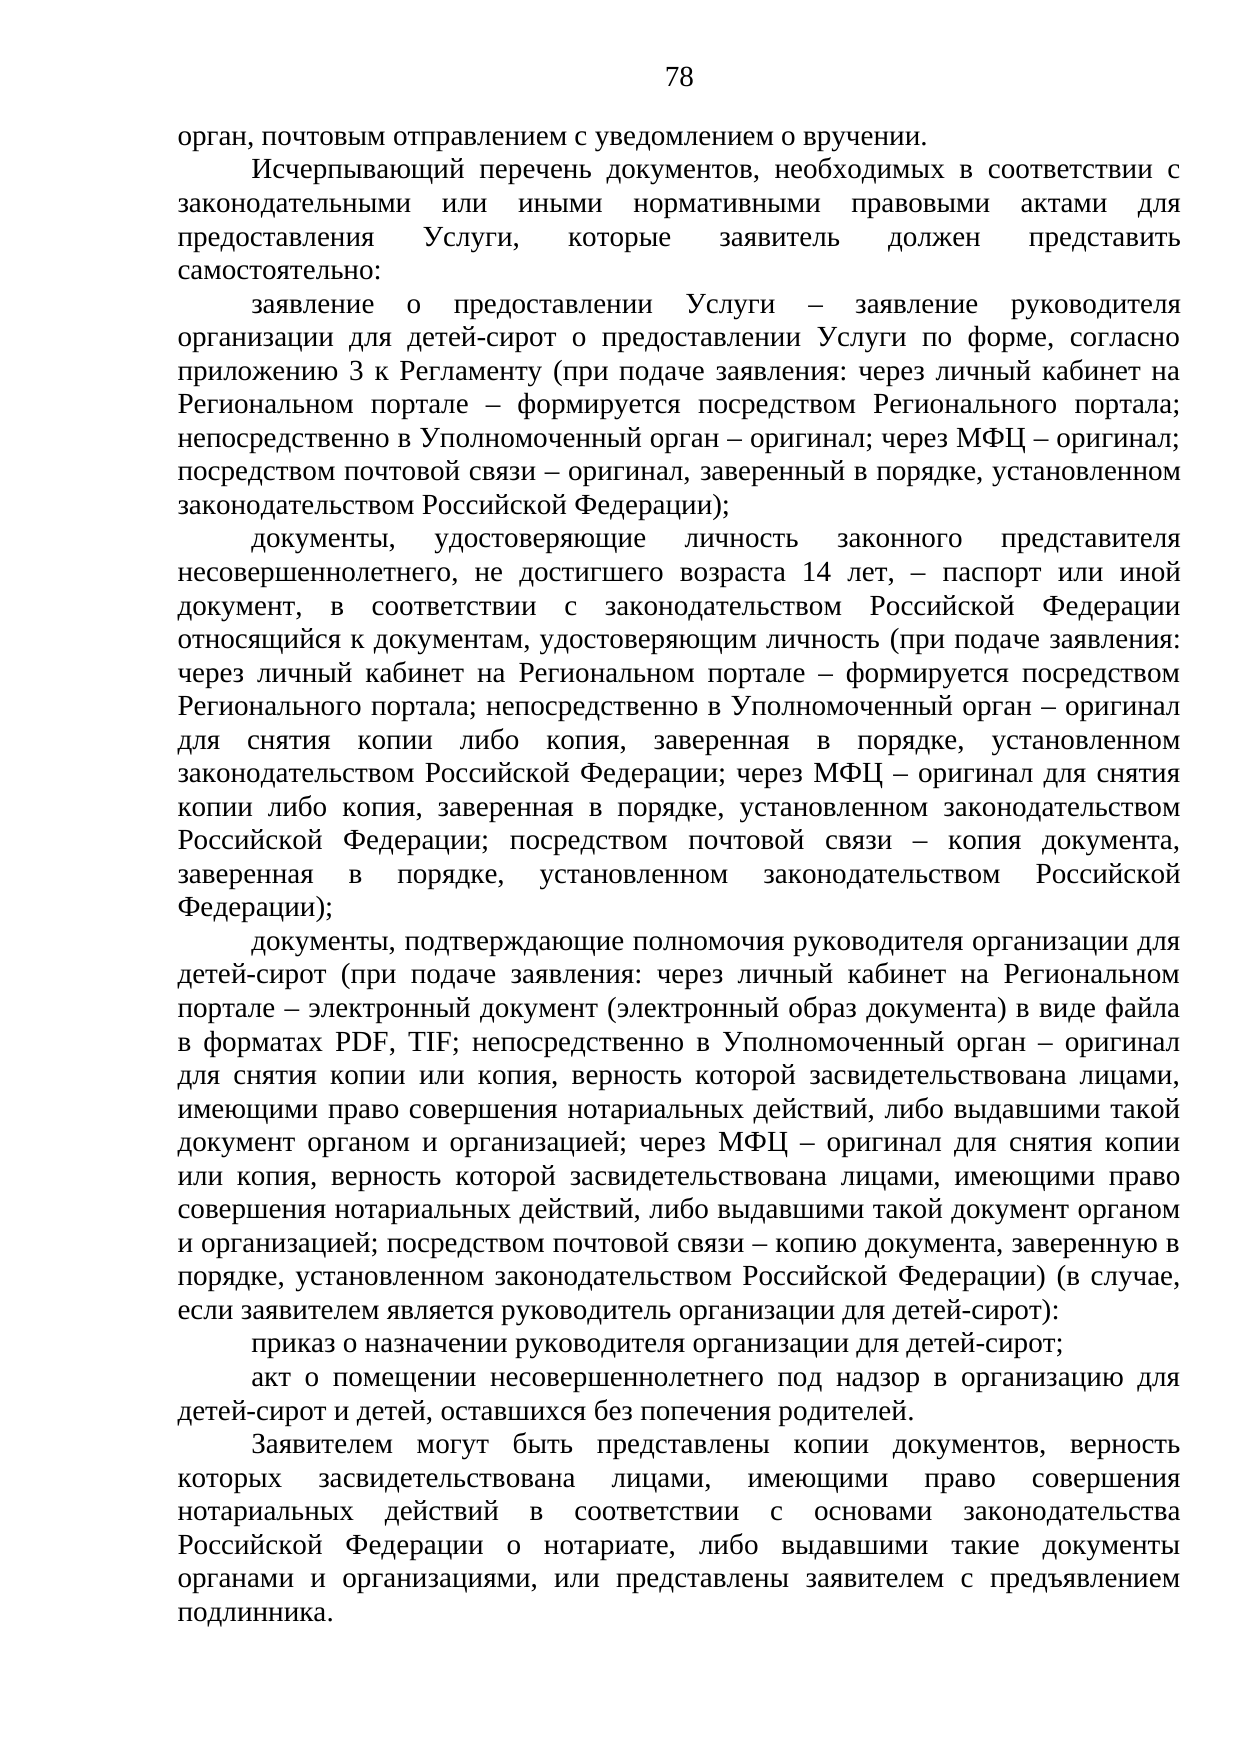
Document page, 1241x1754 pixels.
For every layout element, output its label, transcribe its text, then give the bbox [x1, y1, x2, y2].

text заявление о предоставлении Услуги – заявление руководителя организации для детей-сирот о предоставлении Услуги по форме, согласно приложению 3 к Регламенту (при подаче заявления: через личный кабинет на Региональном портале – формируется посредством Регионального портала; непосредственно в Уполномоченный орган – оригинал; через МФЦ – оригинал; посредством почтовой связи – оригинал, заверенный в порядке, установленном законодательством Российской Федерации); [177, 286, 1181, 521]
text Заявителем могут быть представлены копии документов, верность которых засвидетельствована лицами, имеющими право совершения нотариальных действий в соответствии с основами законодательства Российской Федерации о нотариате, либо выдавшими такие документы органами и организациями, или представлены заявителем с предъявлением подлинника. [177, 1426, 1181, 1627]
text документы, удостоверяющие личность законного представителя несовершеннолетнего, не достигшего возраста 14 лет, – паспорт или иной документ, в соответствии с законодательством Российской Федерации относящийся к документам, удостоверяющим личность (при подаче заявления: через личный кабинет на Региональном портале – формируется посредством Регионального портала; непосредственно в Уполномоченный орган – оригинал для снятия копии либо копия, заверенная в порядке, установленном законодательством Российской Федерации; через МФЦ – оригинал для снятия копии либо копия, заверенная в порядке, установленном законодательством Российской Федерации; посредством почтовой связи – копия документа, заверенная в порядке, установленном законодательством Российской Федерации); [177, 521, 1181, 923]
text Исчерпывающий перечень документов, необходимых в соответствии с законодательными или иными нормативными правовыми актами для предоставления Услуги, которые заявитель должен представить самостоятельно: [177, 152, 1181, 286]
text приказ о назначении руководителя организации для детей-сирот; [177, 1326, 1181, 1359]
text документы, подтверждающие полномочия руководителя организации для детей-сирот (при подаче заявления: через личный кабинет на Региональном портале – электронный документ (электронный образ документа) в виде файла в форматах PDF, TIF; непосредственно в Уполномоченный орган – оригинал для снятия копии или копия, верность которой засвидетельствована лицами, имеющими право совершения нотариальных действий, либо выдавшими такой документ органом и организацией; через МФЦ – оригинал для снятия копии или копия, верность которой засвидетельствована лицами, имеющими право совершения нотариальных действий, либо выдавшими такой документ органом и организацией; посредством почтовой связи – копию документа, заверенную в порядке, установленном законодательством Российской Федерации) (в случае, если заявителем является руководитель организации для детей-сирот): [177, 923, 1181, 1326]
text акт о помещении несовершеннолетнего под надзор в организацию для детей-сирот и детей, оставшихся без попечения родителей. [177, 1359, 1181, 1426]
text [177, 118, 1181, 152]
